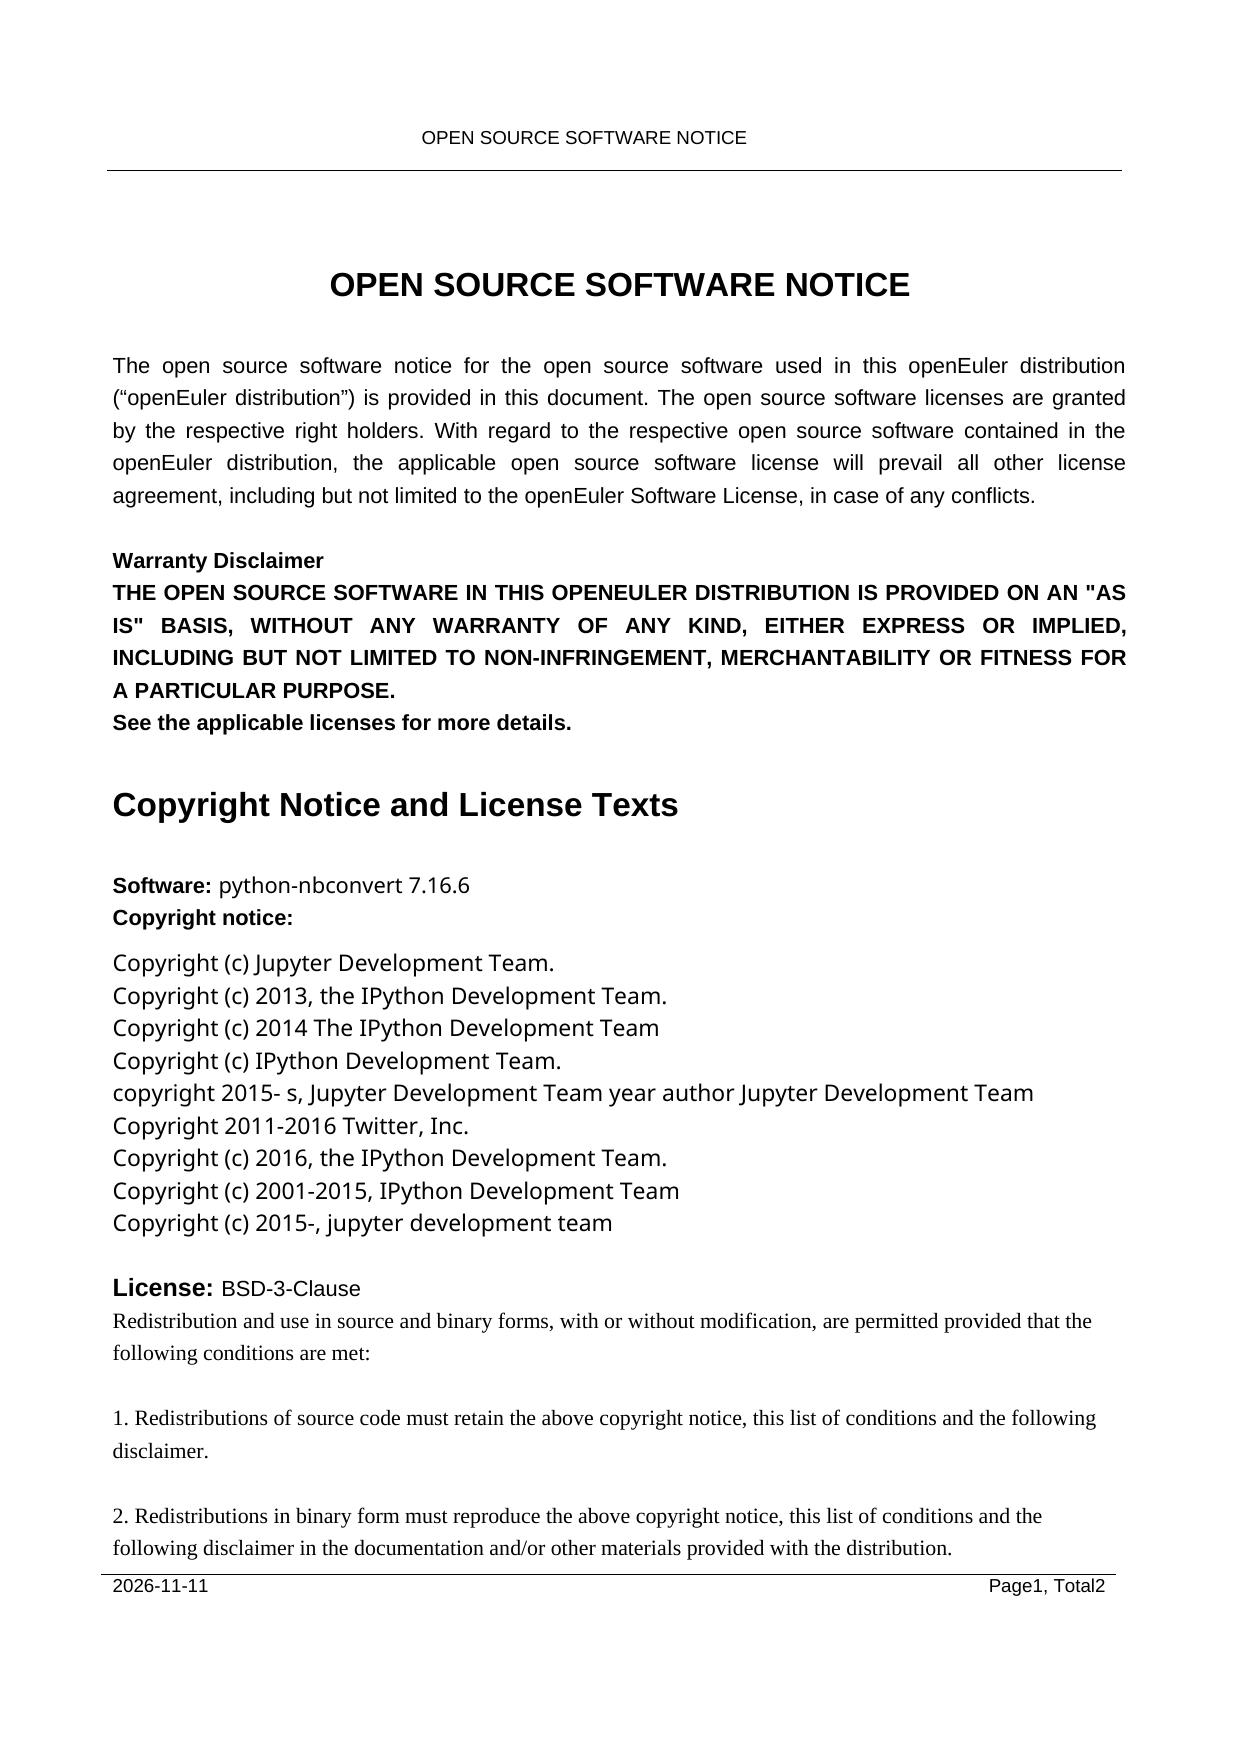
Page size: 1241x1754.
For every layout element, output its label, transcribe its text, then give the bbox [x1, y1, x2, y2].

text THE OPEN SOURCE SOFTWARE IN THIS OPENEULER DISTRIBUTION IS PROVIDED ON AN "AS IS" BASIS, WITHOUT ANY WARRANTY OF ANY KIND, EITHER EXPRESS OR IMPLIED, INCLUDING BUT NOT LIMITED TO NON-INFRINGEMENT, MERCHANTABILITY OR FITNESS FOR A PARTICULAR PURPOSE. See the applicable licenses for more details. [112, 576, 1128, 739]
text Warranty Disclaimer [112, 544, 1128, 576]
title Software: python-nbconvert 7.16.6 [112, 869, 1128, 901]
text Copyright notice: [112, 901, 1128, 934]
text The open source software notice for the open source software used in this openEuler distribution (“openEuler distribution”) is provided in this document. The open source software licenses are granted by the respective right holders. With regard to the respective open source software contained in the openEuler distribution, the applicable open source software license will prevail all other license agreement, including but not limited to the openEuler Software License, in case of any conflicts. [112, 349, 1128, 511]
text License: BSD-3-Clause [112, 1272, 1128, 1304]
text Copyright Notice and License Texts [112, 771, 1128, 836]
text Copyright (c) Jupyter Development Team. Copyright (c) 2013, the IPython Development Team. Copyright (c) 2014 The IPython Development Team Copyright (c) IPython Development Team. copyright 2015- s, Jupyter Development Team year author Jupyter Development Team Copyright 2011-2016 Twitter, Inc. Copyright (c) 2016, the IPython Development Team. Copyright (c) 2001-2015, IPython Development Team Copyright (c) 2015-, jupyter development team [112, 947, 1128, 1272]
text OPEN SOURCE SOFTWARE NOTICE [112, 251, 1128, 316]
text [112, 1304, 1128, 1564]
